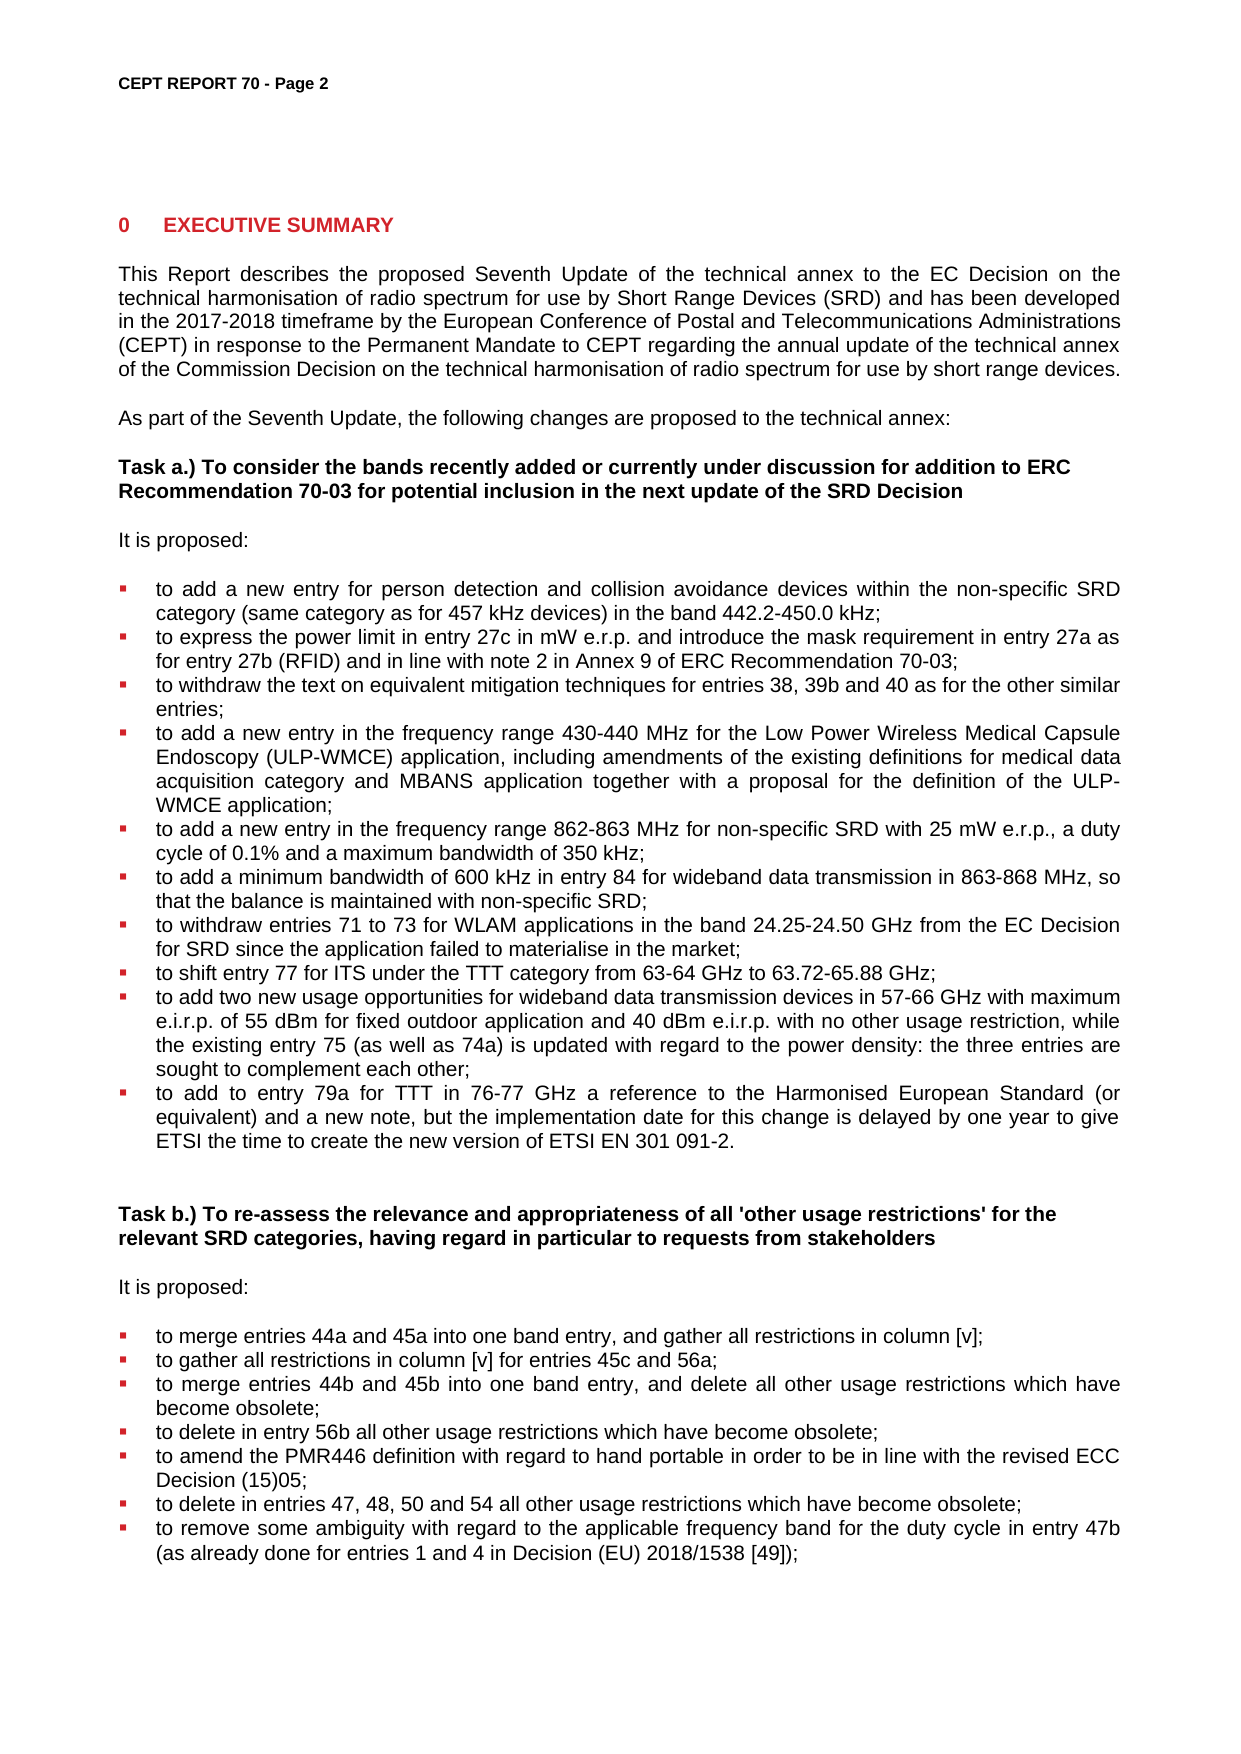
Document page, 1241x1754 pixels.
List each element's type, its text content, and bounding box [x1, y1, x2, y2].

list to remove some ambiguity with regard to the applicable frequency band for the duty cycle in entry 47b (as already done for entries 1 and 4 in Decision (EU) 2018/1538 [49]); [118, 1516, 1122, 1564]
list to add a new entry in the frequency range 430-440 MHz for the Low Power Wireless Medical Capsule Endoscopy (ULP-WMCE) application, including amendments of the existing definitions for medical data acquisition category and MBANS application together with a proposal for the definition of the ULP-WMCE application; [118, 721, 1122, 817]
text It is proposed: [118, 528, 1122, 552]
list to add a minimum bandwidth of 600 kHz in entry 84 for wideband data transmission in 863-868 MHz, so that the balance is maintained with non-specific SRD; [118, 865, 1122, 913]
text It is proposed: [118, 1275, 1122, 1299]
list to withdraw entries 71 to 73 for WLAM applications in the band 24.25-24.50 GHz from the EC Decision for SRD since the application failed to materialise in the market; [118, 913, 1122, 961]
list to amend the PMR446 definition with regard to hand portable in order to be in line with the revised ECC Decision (15)05; [118, 1444, 1122, 1492]
list to add a new entry for person detection and collision avoidance devices within the non-specific SRD category (same category as for 457 kHz devices) in the band 442.2-450.0 kHz; [118, 577, 1122, 625]
list to add a new entry in the frequency range 862-863 MHz for non-specific SRD with 25 mW e.r.p., a duty cycle of 0.1% and a maximum bandwidth of 350 kHz; [118, 817, 1122, 865]
text As part of the Seventh Update, the following changes are proposed to the technical annex: [118, 406, 1122, 430]
text Task b.) To re-assess the relevance and appropriateness of all 'other usage restrictions' for the relevant SRD categories, having regard in particular to requests from stakeholders [118, 1202, 1122, 1250]
list to withdraw the text on equivalent mitigation techniques for entries 38, 39b and 40 as for the other similar entries; [118, 673, 1122, 721]
subtitle Executive summary [118, 212, 1122, 236]
text This Report describes the proposed Seventh Update of the technical annex to the EC Decision on the technical harmonisation of radio spectrum for use by Short Range Devices (SRD) and has been developed in the 2017-2018 timeframe by the European Conference of Postal and Telecommunications Administrations (CEPT) in response to the Permanent Mandate to CEPT regarding the annual update of the technical annex of the Commission Decision on the technical harmonisation of radio spectrum for use by short range devices. [118, 261, 1122, 381]
list to merge entries 44b and 45b into one band entry, and delete all other usage restrictions which have become obsolete; [118, 1372, 1122, 1420]
list to merge entries 44a and 45a into one band entry, and gather all restrictions in column [v]; [118, 1324, 1122, 1348]
list to delete in entry 56b all other usage restrictions which have become obsolete; [118, 1420, 1122, 1444]
list to delete in entries 47, 48, 50 and 54 all other usage restrictions which have become obsolete; [118, 1492, 1122, 1516]
list to gather all restrictions in column [v] for entries 45c and 56a; [118, 1348, 1122, 1372]
list to shift entry 77 for ITS under the TTT category from 63-64 GHz to 63.72-65.88 GHz; [118, 961, 1122, 985]
list to add to entry 79a for TTT in 76-77 GHz a reference to the Harmonised European Standard (or equivalent) and a new note, but the implementation date for this change is delayed by one year to give ETSI the time to create the new version of ETSI EN 301 091-2. [118, 1081, 1122, 1153]
text Task a.) To consider the bands recently added or currently under discussion for addition to ERC Recommendation 70-03 for potential inclusion in the next update of the SRD Decision [118, 455, 1122, 503]
list to add two new usage opportunities for wideband data transmission devices in 57-66 GHz with maximum e.i.r.p. of 55 dBm for fixed outdoor application and 40 dBm e.i.r.p. with no other usage restriction, while the existing entry 75 (as well as 74a) is updated with regard to the power density: the three entries are sought to complement each other; [118, 985, 1122, 1081]
list to express the power limit in entry 27c in mW e.r.p. and introduce the mask requirement in entry 27a as for entry 27b (RFID) and in line with note 2 in Annex 9 of ERC Recommendation 70-03; [118, 625, 1122, 673]
